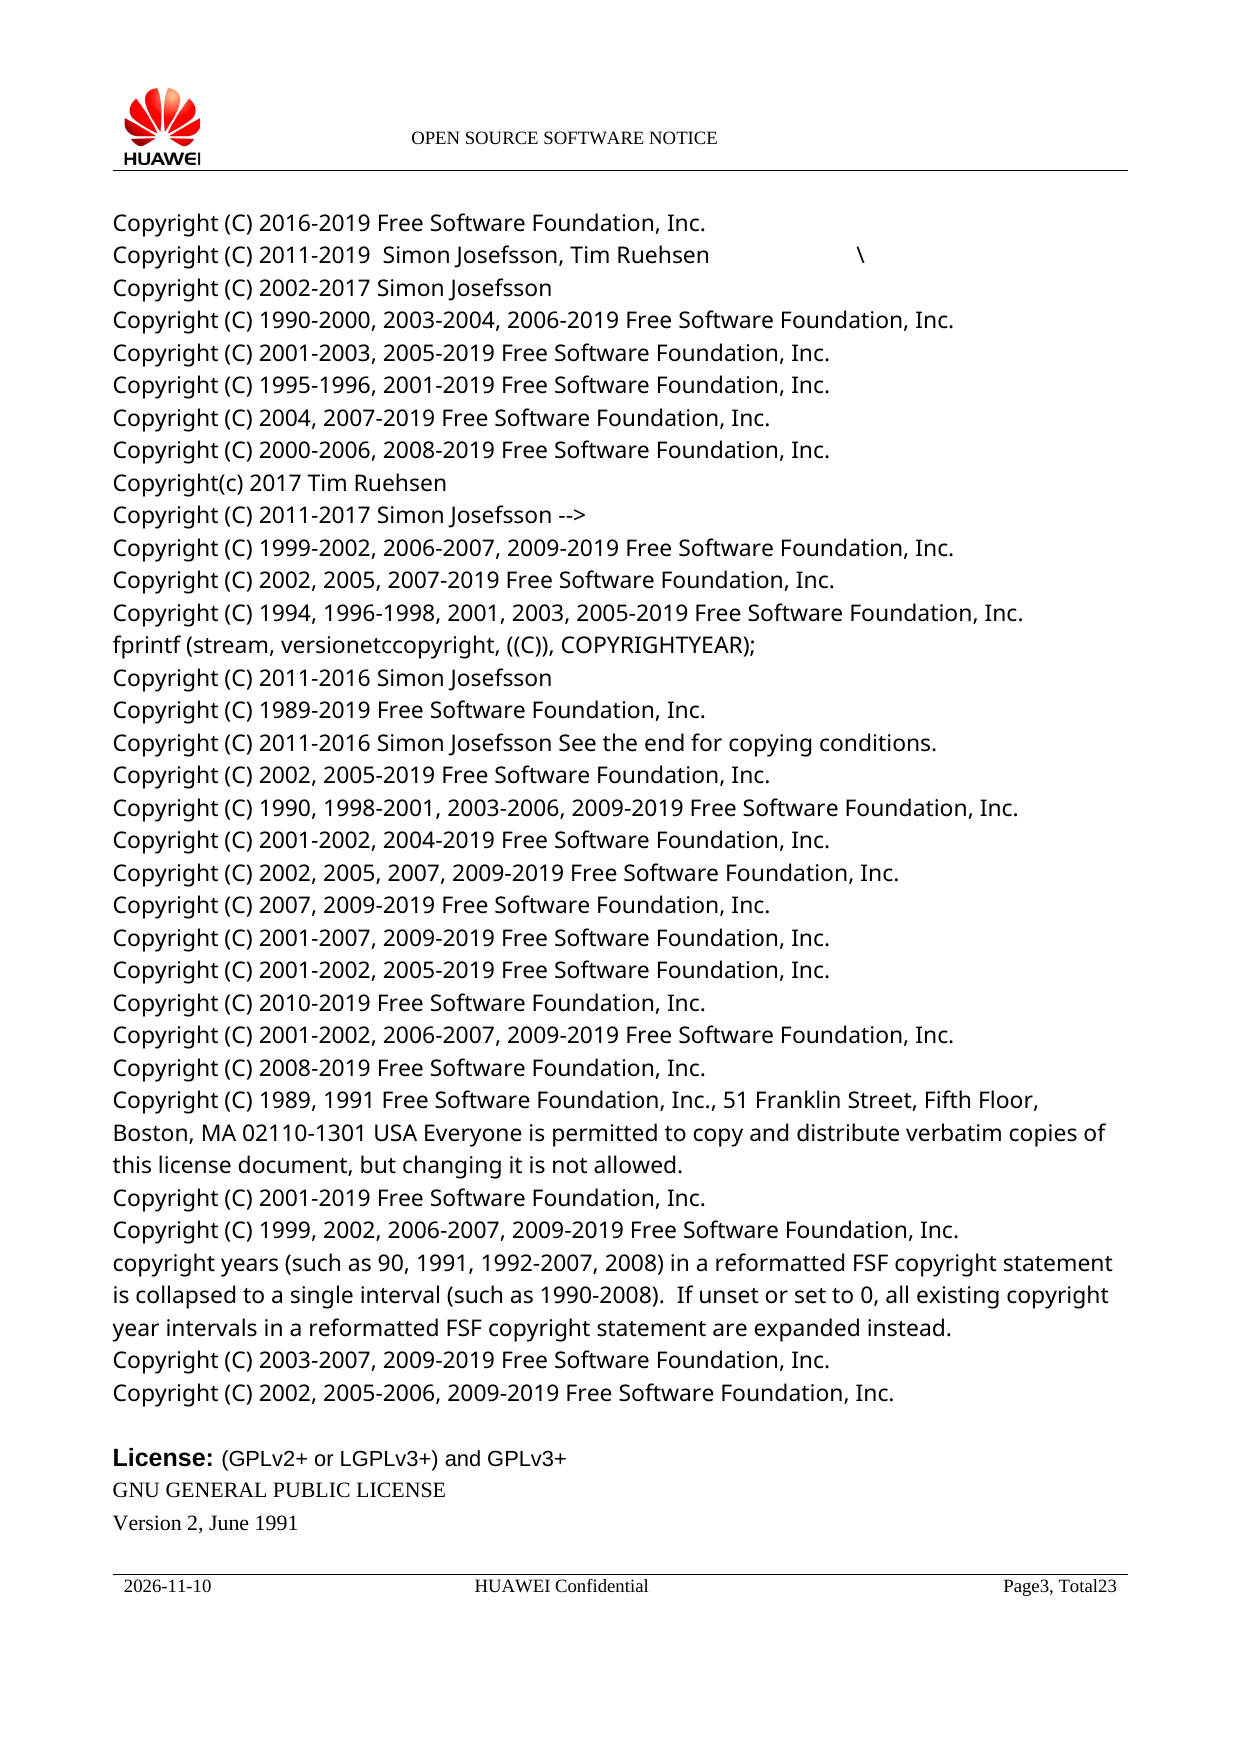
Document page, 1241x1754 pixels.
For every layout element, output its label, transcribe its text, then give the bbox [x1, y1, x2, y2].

picture [124, 88, 201, 165]
text License: (GPLv2+ or LGPLv3+) and GPLv3+ [112, 1441, 1128, 1474]
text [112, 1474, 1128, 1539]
